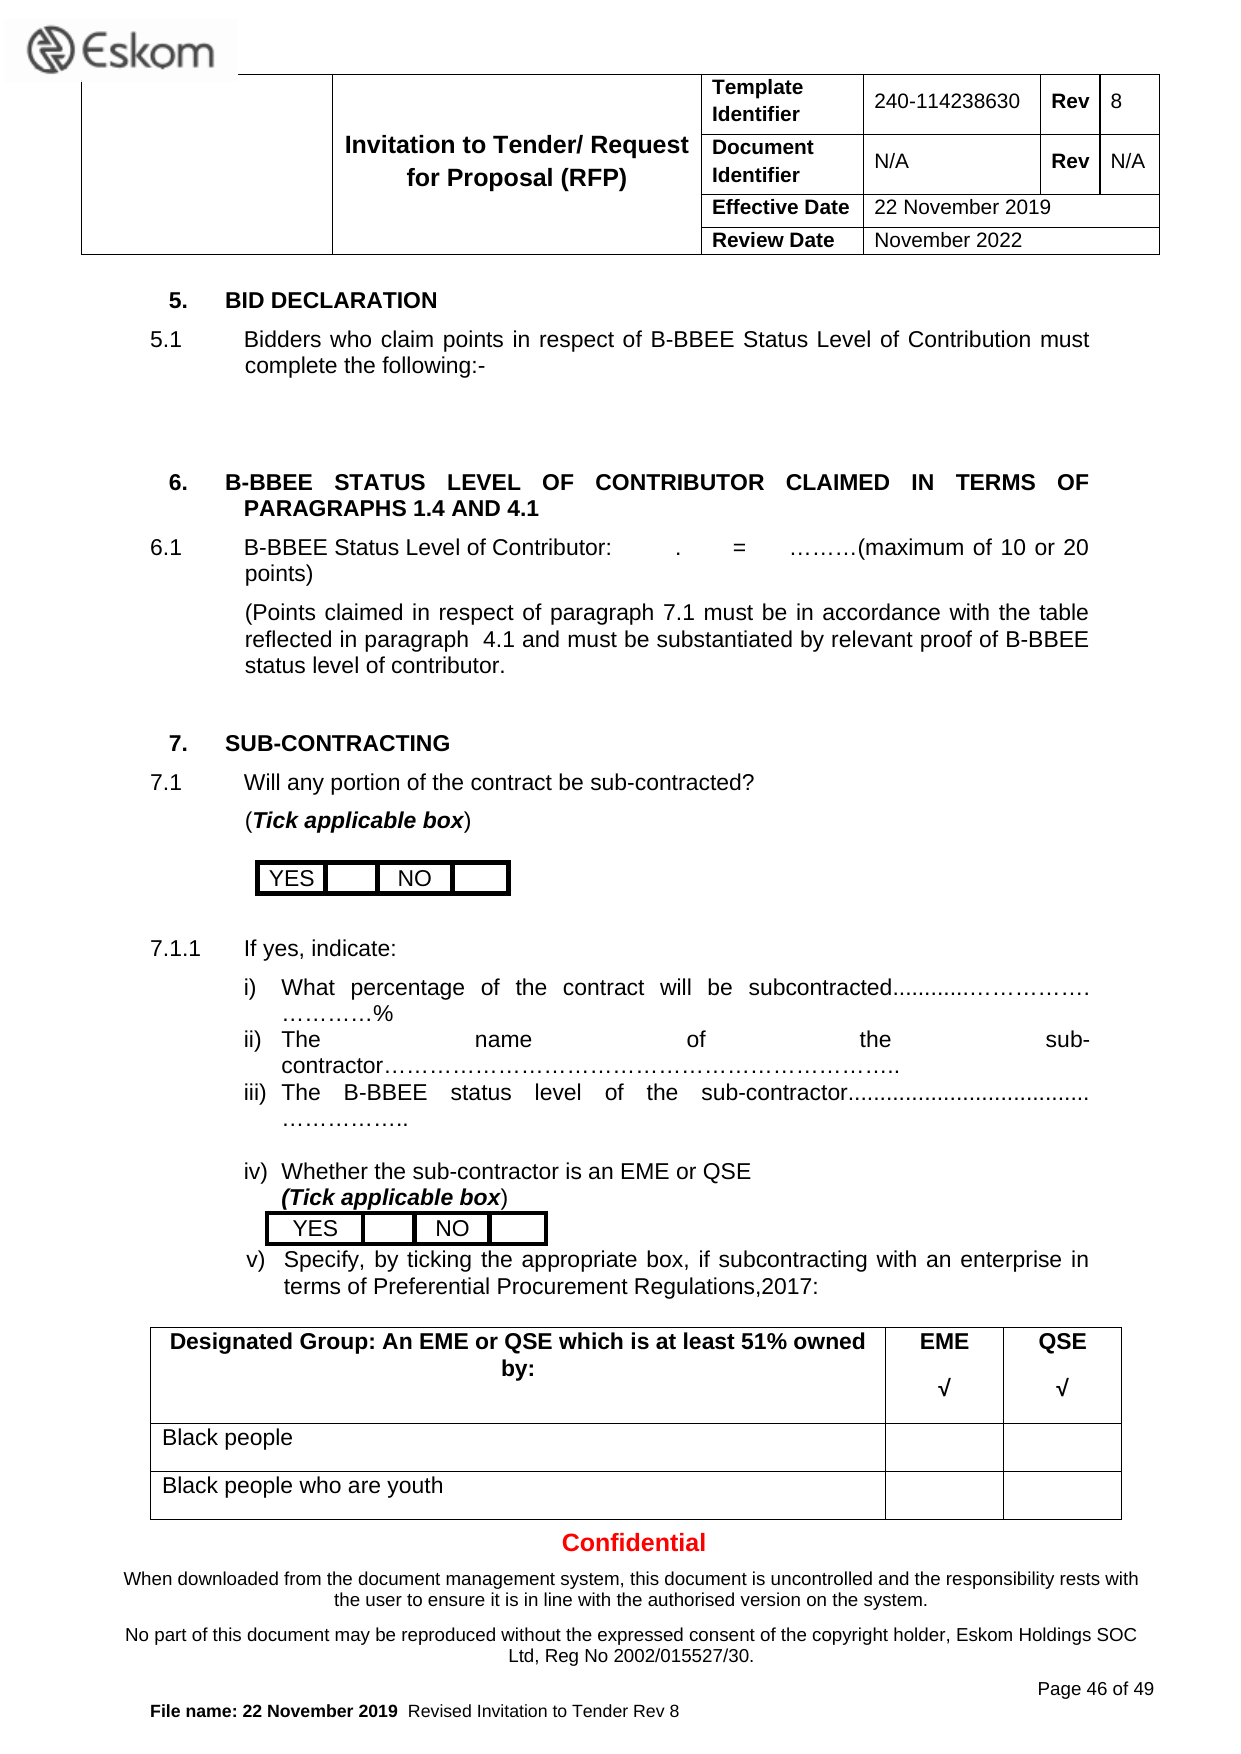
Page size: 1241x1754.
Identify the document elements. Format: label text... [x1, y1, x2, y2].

table_header YES [269, 1215, 361, 1242]
table_header QSE √ [1004, 1328, 1121, 1422]
list The B-BBEE status level of the sub-contractor......................................…………….. [244, 1079, 1090, 1132]
list Bidders who claim points in respect of B-BBEE Status Level of Contribution must complete the following:- [150, 326, 1090, 378]
table_header [328, 865, 375, 891]
table_header EME √ [886, 1328, 1003, 1422]
list If yes, indicate: [150, 934, 1090, 961]
table_header NO [380, 865, 450, 891]
list The name of the sub-contractor………………………………………………………….. [244, 1026, 1090, 1079]
text (Points claimed in respect of paragraph 7.1 must be in accordance with the table reflected in paragraph 4.1 and must be substantiated by relevant proof of B-BBEE status level of contributor. [244, 599, 1090, 678]
table_cell Black people [151, 1424, 885, 1471]
list Specify, by ticking the appropriate box, if subcontracting with an enterprise in terms of Preferential Procurement Regulations,2017: [246, 1246, 1090, 1299]
list B-BBEE STATUS LEVEL OF CONTRIBUTOR CLAIMED IN TERMS OF PARAGRAPHS 1.4 AND 4.1 [169, 469, 1090, 521]
table_cell [1004, 1472, 1121, 1519]
table_header NO [417, 1215, 487, 1242]
table_header [492, 1215, 544, 1242]
list Will any portion of the contract be sub-contracted? [150, 768, 1090, 795]
list BID DECLARATION [169, 287, 1090, 313]
table_header [365, 1215, 412, 1242]
table_header [455, 865, 506, 891]
text (Tick applicable box) [281, 1184, 1090, 1211]
table_header YES [260, 865, 323, 891]
table_cell [1004, 1424, 1121, 1471]
table_header Designated Group: An EME or QSE which is at least 51% owned by: [151, 1328, 885, 1422]
list Whether the sub-contractor is an EME or QSE [244, 1158, 1090, 1184]
list B-BBEE Status Level of Contributor: . = ………(maximum of 10 or 20 points) [150, 534, 1090, 587]
table_cell Black people who are youth [151, 1472, 885, 1519]
text (Tick applicable box) [244, 807, 1090, 834]
list SUB-CONTRACTING [169, 729, 1090, 756]
list What percentage of the contract will be subcontracted............…………….…………% [244, 973, 1090, 1026]
table_cell [886, 1424, 1003, 1471]
table_cell [886, 1472, 1003, 1519]
